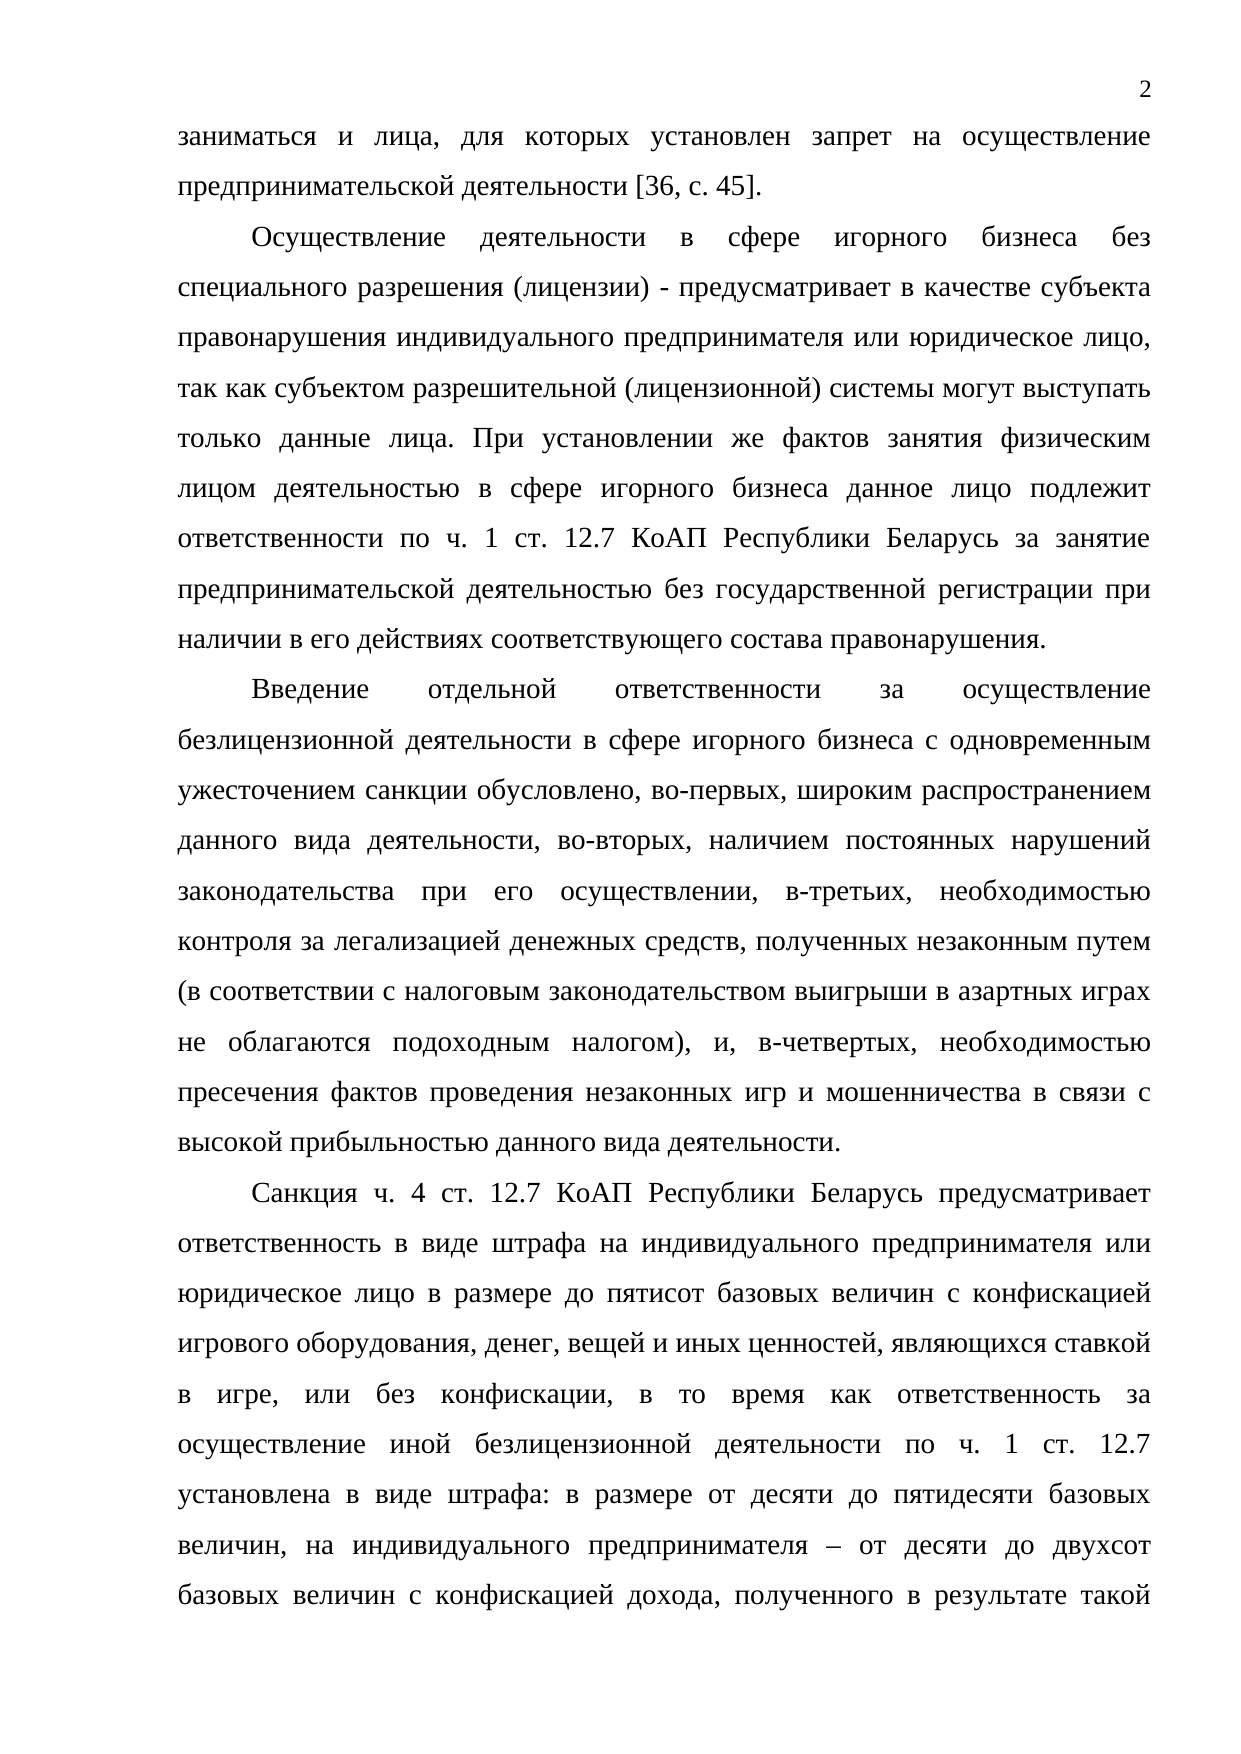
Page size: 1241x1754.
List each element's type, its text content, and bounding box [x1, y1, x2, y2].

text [177, 1175, 1152, 1611]
text Осуществление деятельности в сфере игорного бизнеса без специального разрешения (лицензии) - предусматривает в качестве субъекта правонарушения индивидуального предпринимателя или юридическое лицо, так как субъектом разрешительной (лицензионной) системы могут выступать только данные лица. При установлении же фактов занятия физическим лицом деятельностью в сфере игорного бизнеса данное лицо подлежит ответственности по ч. 1 ст. 12.7 КоАП Республики Беларусь за занятие предпринимательской деятельностью без государственной регистрации при наличии в его действиях соответствующего состава правонарушения. [177, 219, 1152, 655]
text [177, 118, 1152, 202]
text Введение отдельной ответственности за осуществление безлицензионной деятельности в сфере игорного бизнеса с одновременным ужесточением санкции обусловлено, во-первых, широким распространением данного вида деятельности, во-вторых, наличием постоянных нарушений законодательства при его осуществлении, в-третьих, необходимостью контроля за легализацией денежных средств, полученных незаконным путем (в соответствии с налоговым законодательством выигрыши в азартных играх не облагаются подоходным налогом), и, в-четвертых, необходимостью пресечения фактов проведения незаконных игр и мошенничества в связи с высокой прибыльностью данного вида деятельности. [177, 672, 1152, 1158]
